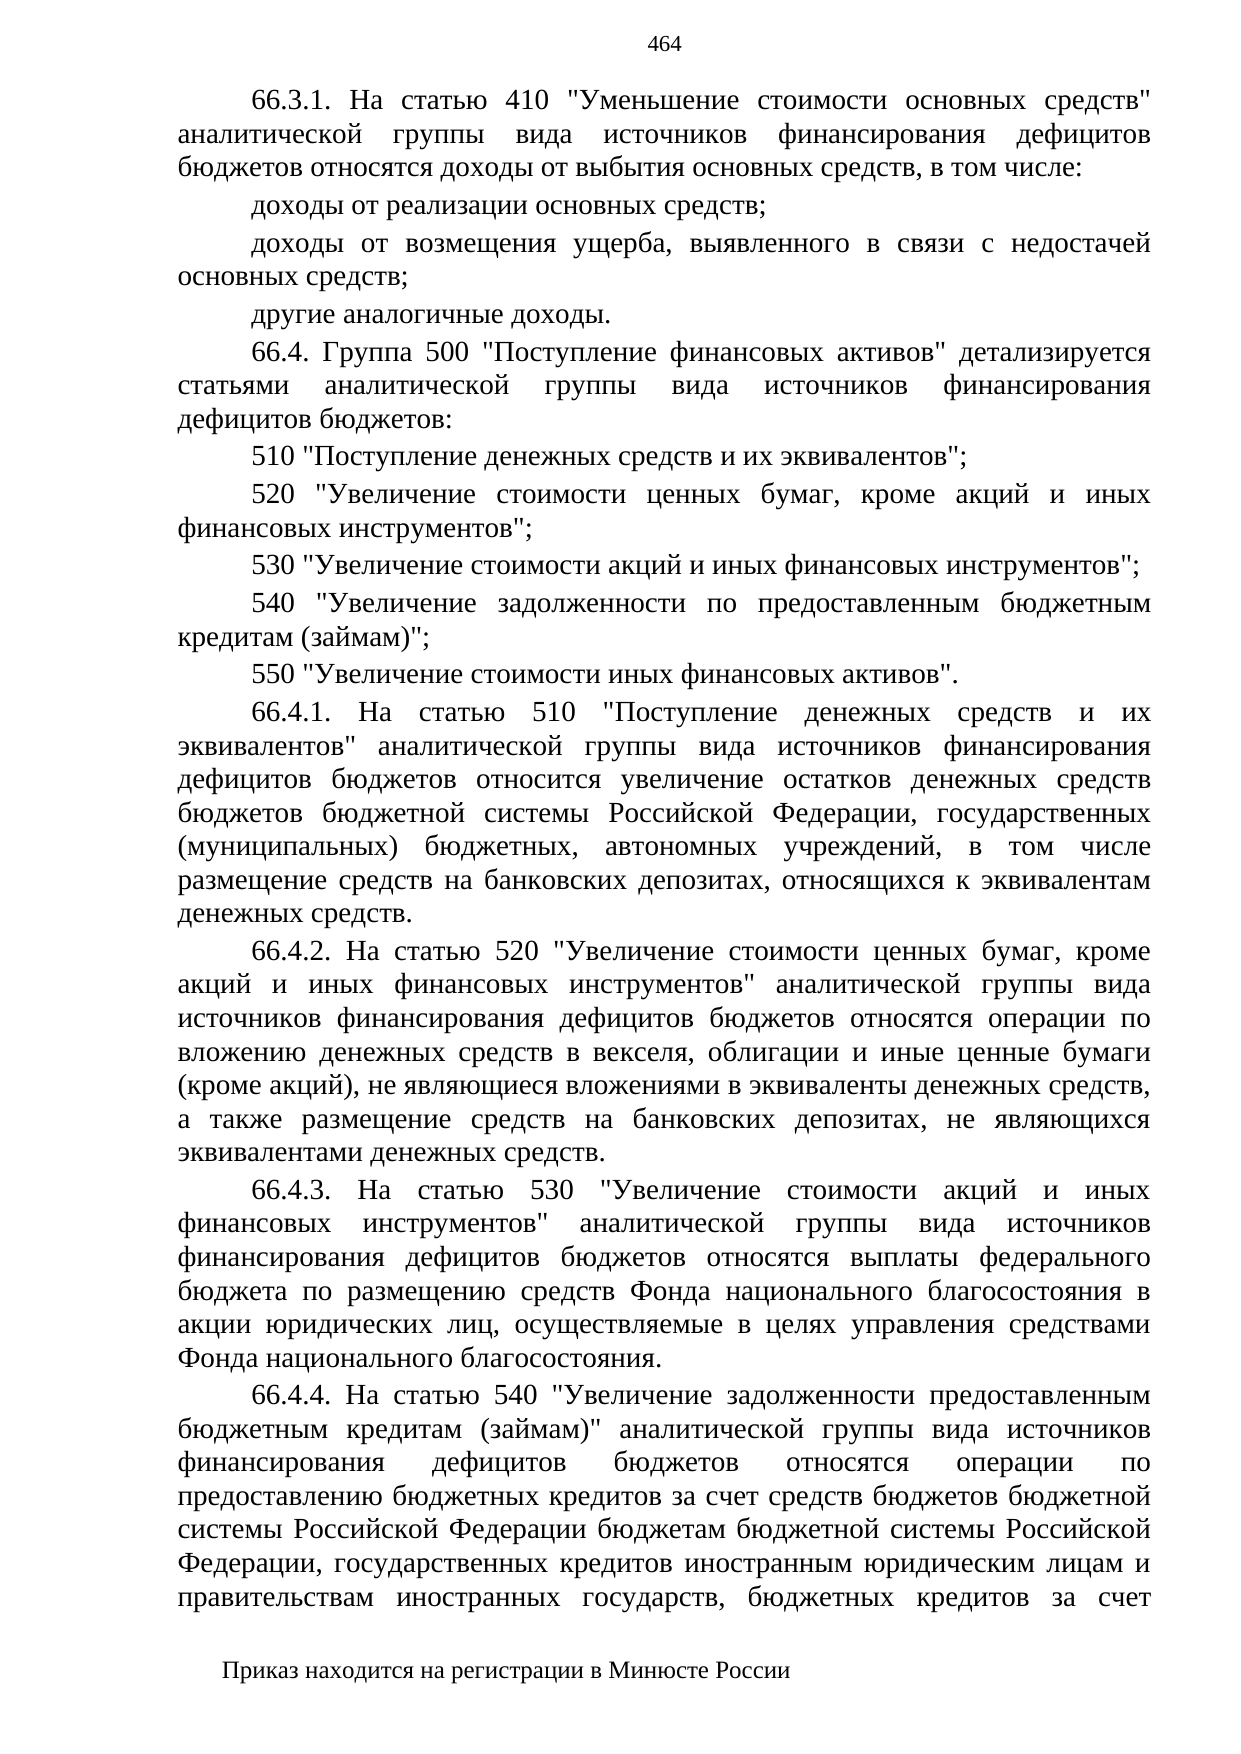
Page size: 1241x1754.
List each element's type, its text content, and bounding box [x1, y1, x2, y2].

text 66.4. Группа 500 "Поступление финансовых активов" детализируется статьями аналитической группы вида источников финансирования дефицитов бюджетов: [177, 334, 1152, 434]
text 66.4.2. На статью 520 "Увеличение стоимости ценных бумаг, кроме акций и иных финансовых инструментов" аналитической группы вида источников финансирования дефицитов бюджетов относятся операции по вложению денежных средств в векселя, облигации и иные ценные бумаги (кроме акций), не являющиеся вложениями в эквиваленты денежных средств, а также размещение средств на банковских депозитах, не являющихся эквивалентами денежных средств. [177, 933, 1152, 1168]
text 550 "Увеличение стоимости иных финансовых активов". [177, 656, 1152, 690]
text 510 "Поступление денежных средств и их эквивалентов"; [177, 438, 1152, 472]
text 520 "Увеличение стоимости ценных бумаг, кроме акций и иных финансовых инструментов"; [177, 476, 1152, 543]
text доходы от реализации основных средств; [177, 187, 1152, 221]
text другие аналогичные доходы. [177, 296, 1152, 329]
text доходы от возмещения ущерба, выявленного в связи с недостачей основных средств; [177, 225, 1152, 292]
text 540 "Увеличение задолженности по предоставленным бюджетным кредитам (займам)"; [177, 585, 1152, 652]
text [177, 1377, 1152, 1612]
text 530 "Увеличение стоимости акций и иных финансовых инструментов"; [177, 547, 1152, 581]
text 66.4.3. На статью 530 "Увеличение стоимости акций и иных финансовых инструментов" аналитической группы вида источников финансирования дефицитов бюджетов относятся выплаты федерального бюджета по размещению средств Фонда национального благосостояния в акции юридических лиц, осуществляемые в целях управления средствами Фонда национального благосостояния. [177, 1172, 1152, 1373]
text 66.3.1. На статью 410 "Уменьшение стоимости основных средств" аналитической группы вида источников финансирования дефицитов бюджетов относятся доходы от выбытия основных средств, в том числе: [177, 82, 1152, 183]
text 66.4.1. На статью 510 "Поступление денежных средств и их эквивалентов" аналитической группы вида источников финансирования дефицитов бюджетов относится увеличение остатков денежных средств бюджетов бюджетной системы Российской Федерации, государственных (муниципальных) бюджетных, автономных учреждений, в том числе размещение средств на банковских депозитах, относящихся к эквивалентам денежных средств. [177, 694, 1152, 929]
